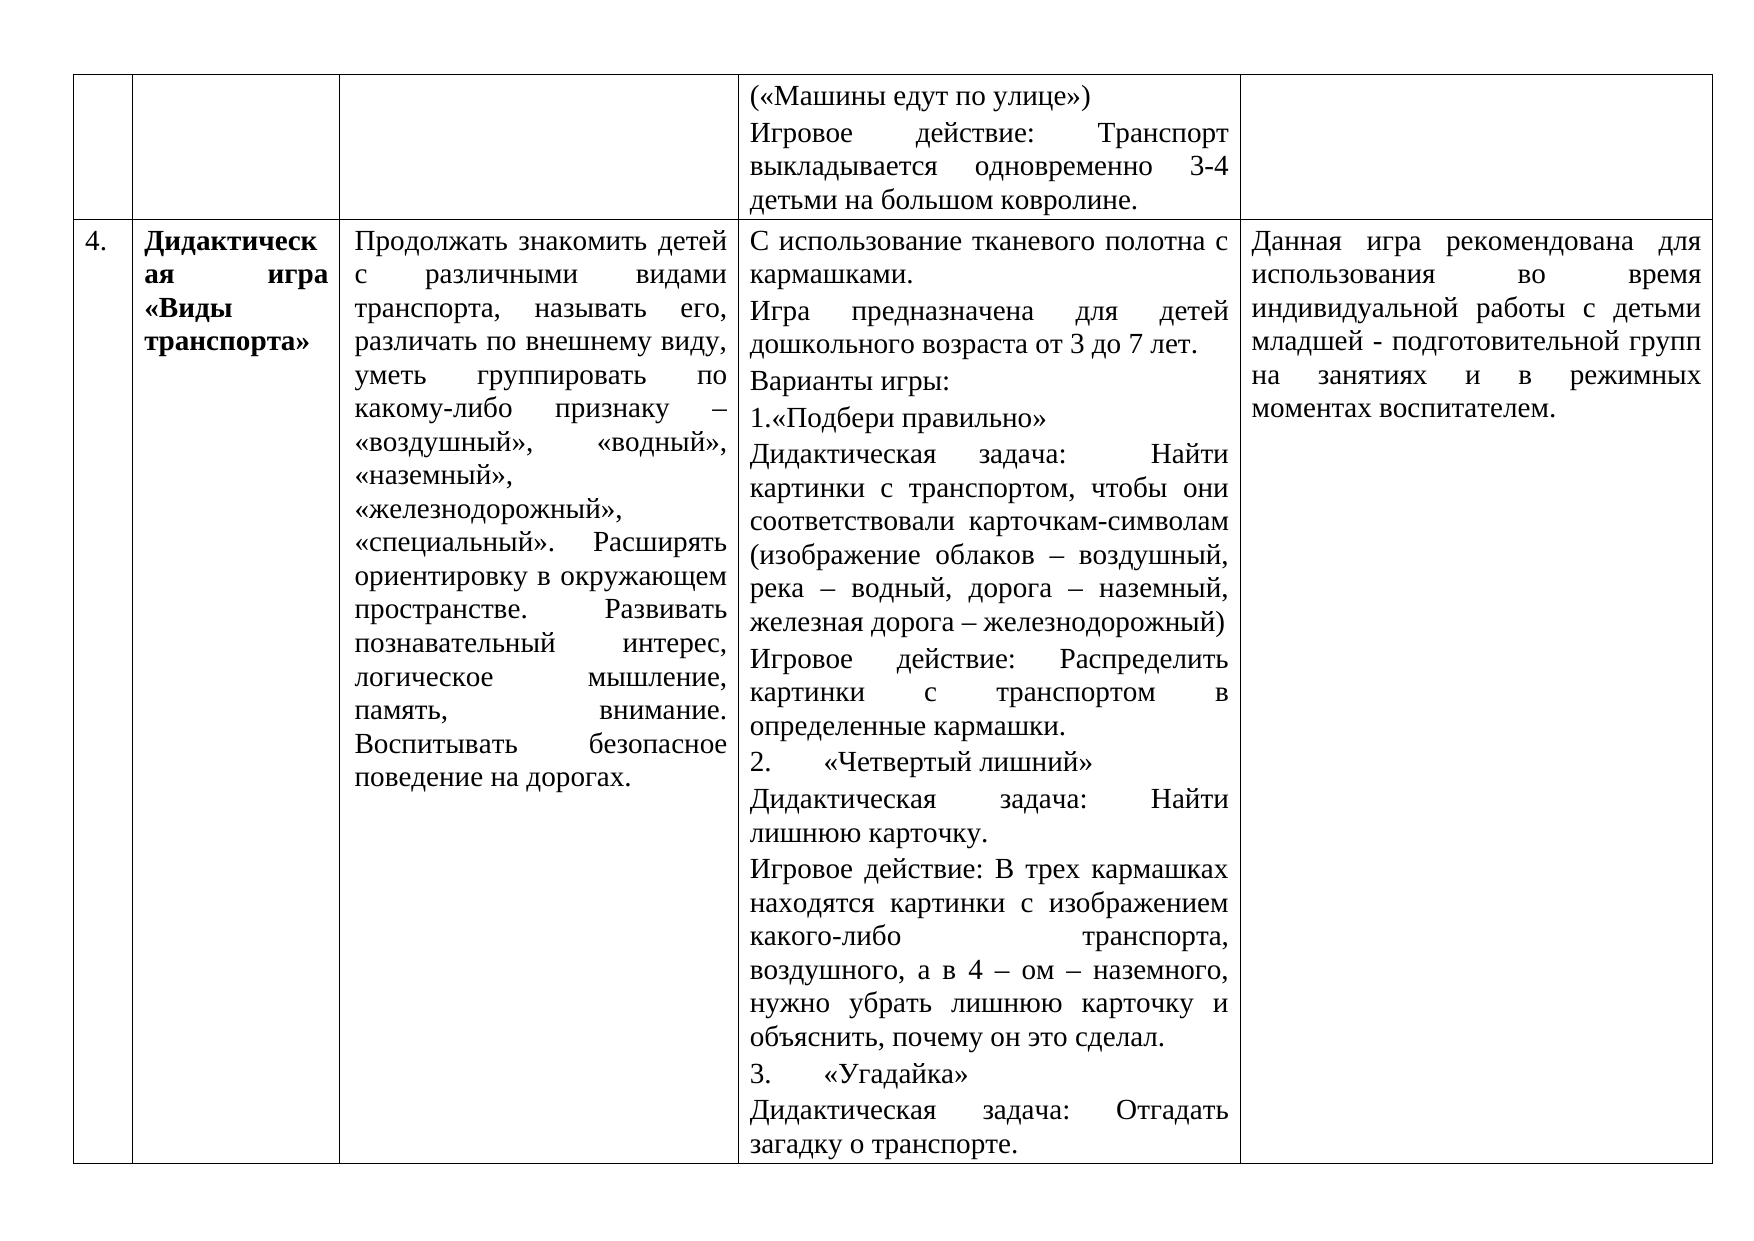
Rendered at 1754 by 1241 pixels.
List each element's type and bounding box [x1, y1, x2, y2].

table_cell [340, 75, 738, 218]
table_cell [1241, 75, 1712, 218]
table_cell [739, 220, 1240, 1163]
table_cell [739, 75, 1240, 218]
table_cell [340, 220, 738, 1163]
table_cell [74, 220, 132, 1163]
table_cell [133, 75, 339, 218]
table_cell [1241, 220, 1712, 1163]
table_cell [74, 75, 132, 218]
table_cell [133, 220, 339, 1163]
